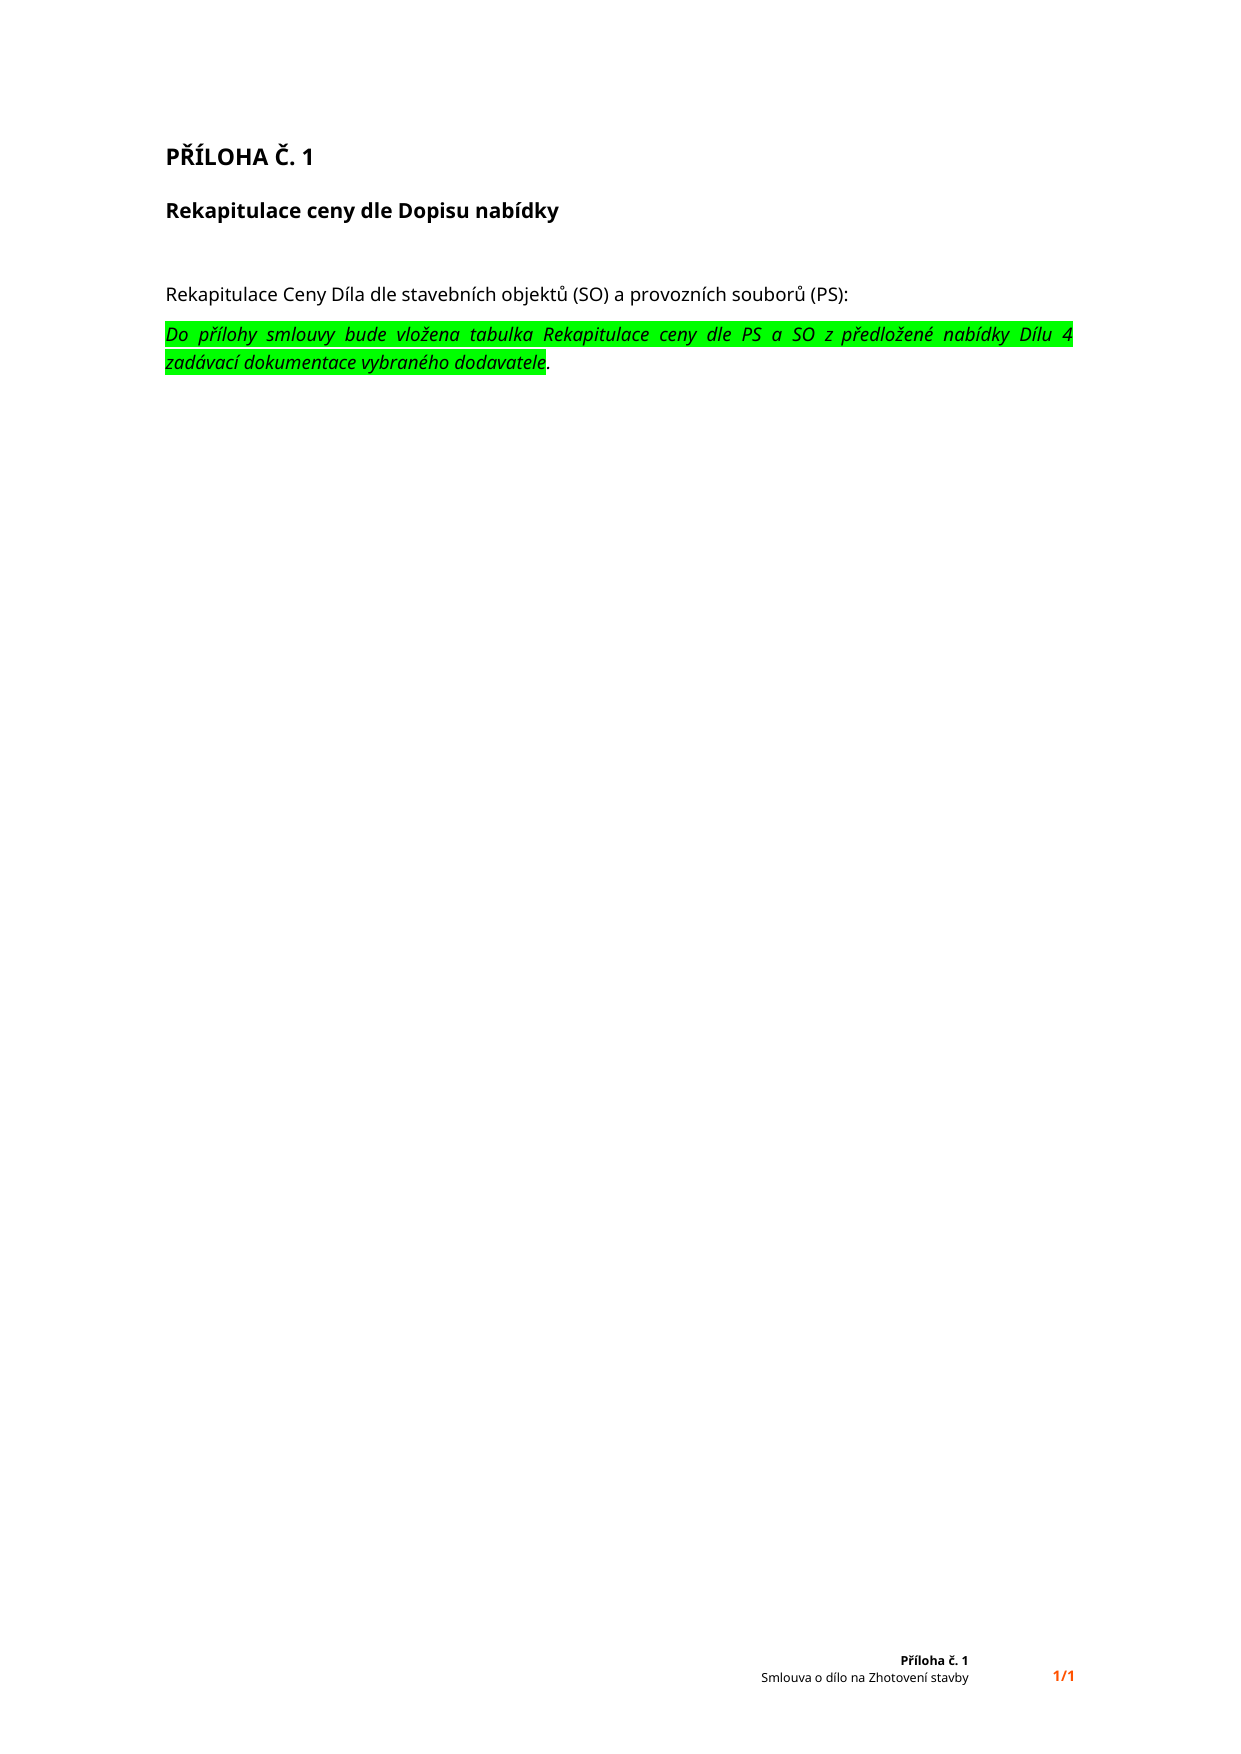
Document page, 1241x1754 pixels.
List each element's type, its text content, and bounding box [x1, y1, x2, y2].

text Příloha č. 1 [165, 141, 1075, 173]
text Rekapitulace ceny dle Dopisu nabídky [165, 197, 1075, 225]
text Rekapitulace Ceny Díla dle stavebních objektů (SO) a provozních souborů (PS): [165, 281, 1075, 306]
text Do přílohy smlouvy bude vložena tabulka Rekapitulace ceny dle PS a SO z předložené nabídky Dílu 4 zadávací dokumentace vybraného dodavatele. [165, 321, 1075, 375]
